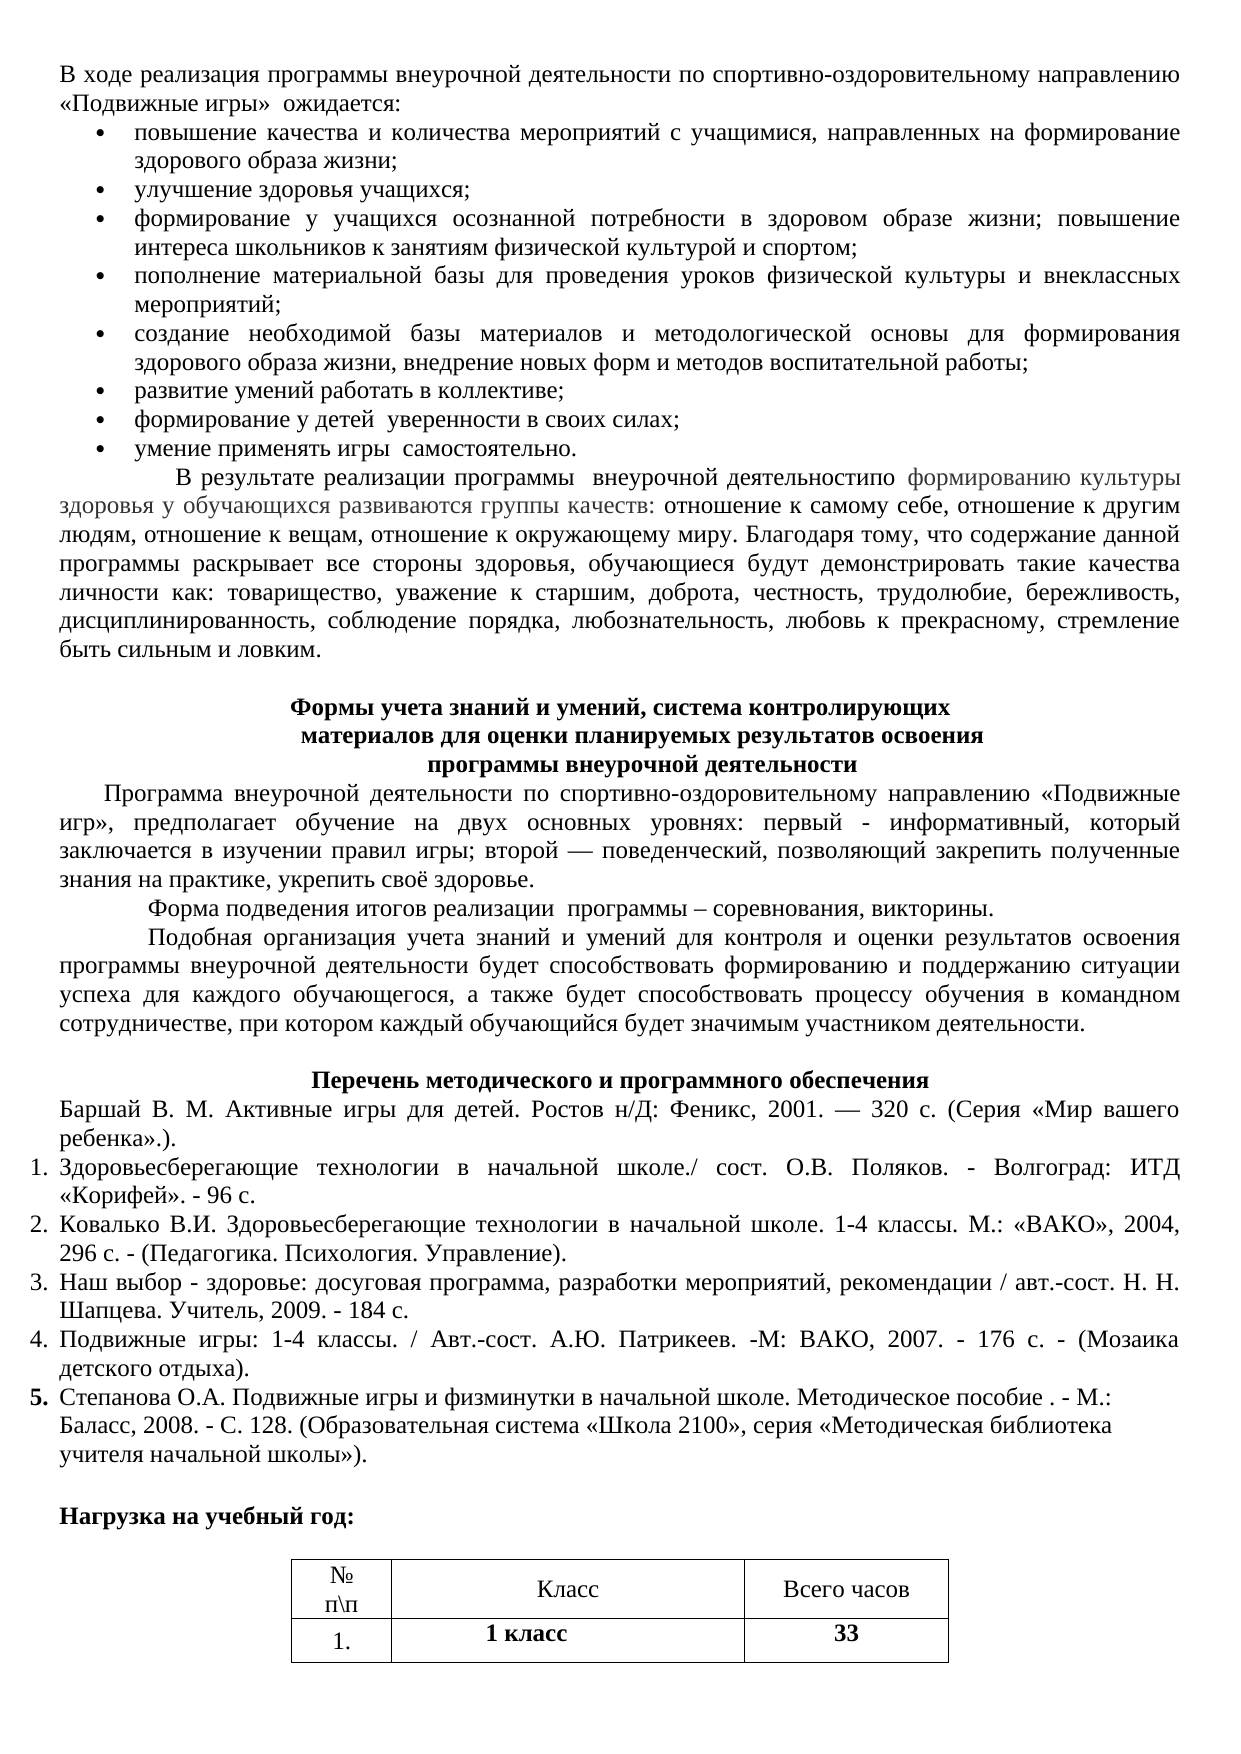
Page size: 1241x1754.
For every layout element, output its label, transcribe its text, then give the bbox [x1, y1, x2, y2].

text Нагрузка на учебный год: [59, 1501, 1181, 1530]
list Наш выбор - здоровье: досуговая программа, разработки мероприятий, рекомендации / авт.-сост. Н. Н. Шапцева. Учитель, 2009. - 184 с. [29, 1267, 1181, 1324]
table_cell 1. [292, 1619, 391, 1662]
list материалов для оценки планируемых результатов освоения [103, 720, 1181, 749]
list Ковалько В.И. Здоровьесберегающие технологии в начальной школе. 1-4 классы. М.: «ВАКО», 2004, 296 с. - (Педагогика. Психология. Управление). [29, 1209, 1181, 1267]
list Форма подведения итогов реализации программы – соревнования, викторины. [59, 893, 1181, 922]
text Перечень методического и программного обеспечения [59, 1065, 1181, 1094]
table_cell 33 [745, 1619, 948, 1662]
table_header Класс [392, 1560, 744, 1617]
list Подвижные игры: 1-4 классы. / Авт.-сост. А.Ю. Патрикеев. -М: ВАКО, 2007. - 176 с. - (Мозаика детского отдыха). [29, 1324, 1181, 1382]
list создание необходимой базы материалов и методологической основы для формирования здорового образа жизни, внедрение новых форм и методов воспитательной работы; [97, 318, 1181, 375]
list повышение качества и количества мероприятий с учащимися, направленных на формирование здорового образа жизни; [97, 117, 1181, 174]
list формирование у детей уверенности в своих силах; [97, 404, 1181, 433]
table_cell 1 класс [392, 1619, 744, 1662]
text Баршай В. М. Активные игры для детей. Ростов н/Д: Феникс, 2001. — 320 с. (Серия «Мир вашего ребенка».). [59, 1094, 1181, 1152]
list развитие умений работать в коллективе; [97, 375, 1181, 404]
list пополнение материальной базы для проведения уроков физической культуры и внеклассных мероприятий; [97, 260, 1181, 318]
list Здоровьесберегающие технологии в начальной школе./ сост. О.В. Поляков. - Волгоград: ИТД «Корифей». - 96 с. [29, 1152, 1181, 1209]
text Формы учета знаний и умений, система контролирующих [59, 692, 1181, 720]
list улучшение здоровья учащихся; [97, 174, 1181, 203]
list программы внеурочной деятельности [103, 749, 1181, 778]
list В ходе реализация программы внеурочной деятельности по спортивно-оздоровительному направлению «Подвижные игры» ожидается: [59, 59, 1181, 117]
text В результате реализации программы внеурочной деятельностипо формированию культуры здоровья у обучающихся развиваются группы качеств: отношение к самому себе, отношение к другим людям, отношение к вещам, отношение к окружающему миру. Благодаря тому, что содержание данной программы раскрывает все стороны здоровья, обучающиеся будут демонстрировать такие качества личности как: товарищество, уважение к старшим, доброта, честность, трудолюбие, бережливость, дисциплинированность, соблюдение порядка, любознательность, любовь к прекрасному, стремление быть сильным и ловким. [59, 462, 1181, 663]
table_header Всего часов [745, 1560, 948, 1617]
list умение применять игры самостоятельно. [97, 433, 1181, 462]
table_header № п\п [292, 1560, 391, 1617]
list Подобная организация учета знаний и умений для контроля и оценки результатов освоения программы внеурочной деятельности будет способствовать формированию и поддержанию ситуации успеха для каждого обучающегося, а также будет способствовать процессу обучения в командном сотрудничестве, при котором каждый обучающийся будет значимым участником деятельности. [59, 922, 1181, 1037]
list формирование у учащихся осознанной потребности в здоровом образе жизни; повышение интереса школьников к занятиям физической культурой и спортом; [97, 203, 1181, 260]
text Программа внеурочной деятельности по спортивно-оздоровительному направлению «Подвижные игр», предполагает обучение на двух основных уровнях: первый - информативный, который заключается в изучении правил игры; второй — поведенческий, позволяющий закрепить полученные знания на практике, укрепить своё здоровье. [59, 778, 1181, 893]
list Степанова О.А. Подвижные игры и физминутки в начальной школе. Методическое пособие . - М.: Баласс, 2008. - С. 128. (Образовательная система «Школа 2100», серия «Методическая библиотека учителя начальной школы»). [29, 1382, 1181, 1468]
